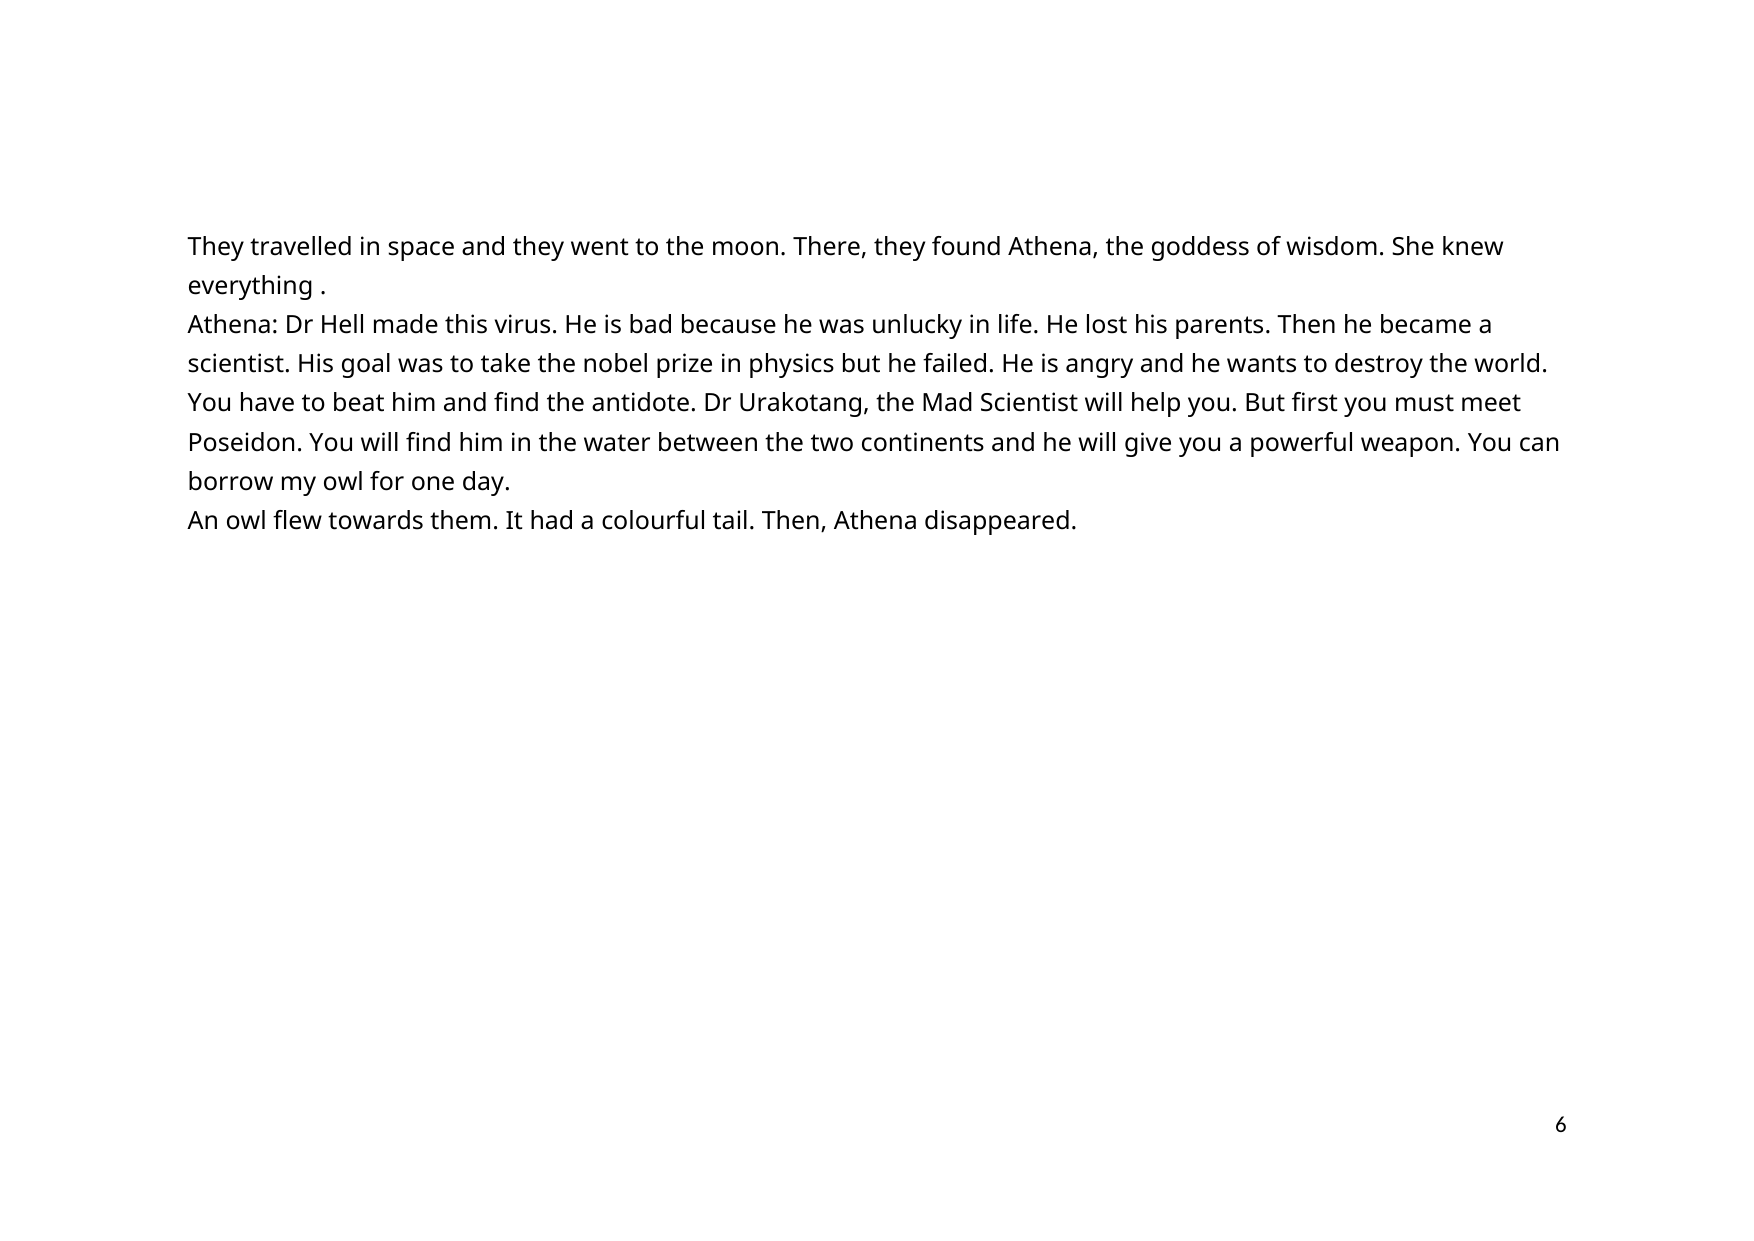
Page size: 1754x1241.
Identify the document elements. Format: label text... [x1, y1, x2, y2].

text An owl flew towards them. It had a colourful tail. Then, Athena disappeared. [187, 502, 1566, 537]
text Athena: Dr Hell made this virus. He is bad because he was unlucky in life. He lost his parents. Then he became a scientist. His goal was to take the nobel prize in physics but he failed. He is angry and he wants to destroy the world. You have to beat him and find the antidote. Dr Urakotang, the Mad Scientist will help you. But first you must meet Poseidon. You will find him in the water between the two continents and he will give you a powerful weapon. You can borrow my owl for one day. [187, 307, 1566, 497]
text They travelled in space and they went to the moon. There, they found Athena, the goddess of wisdom. She knew everything . [187, 228, 1566, 302]
